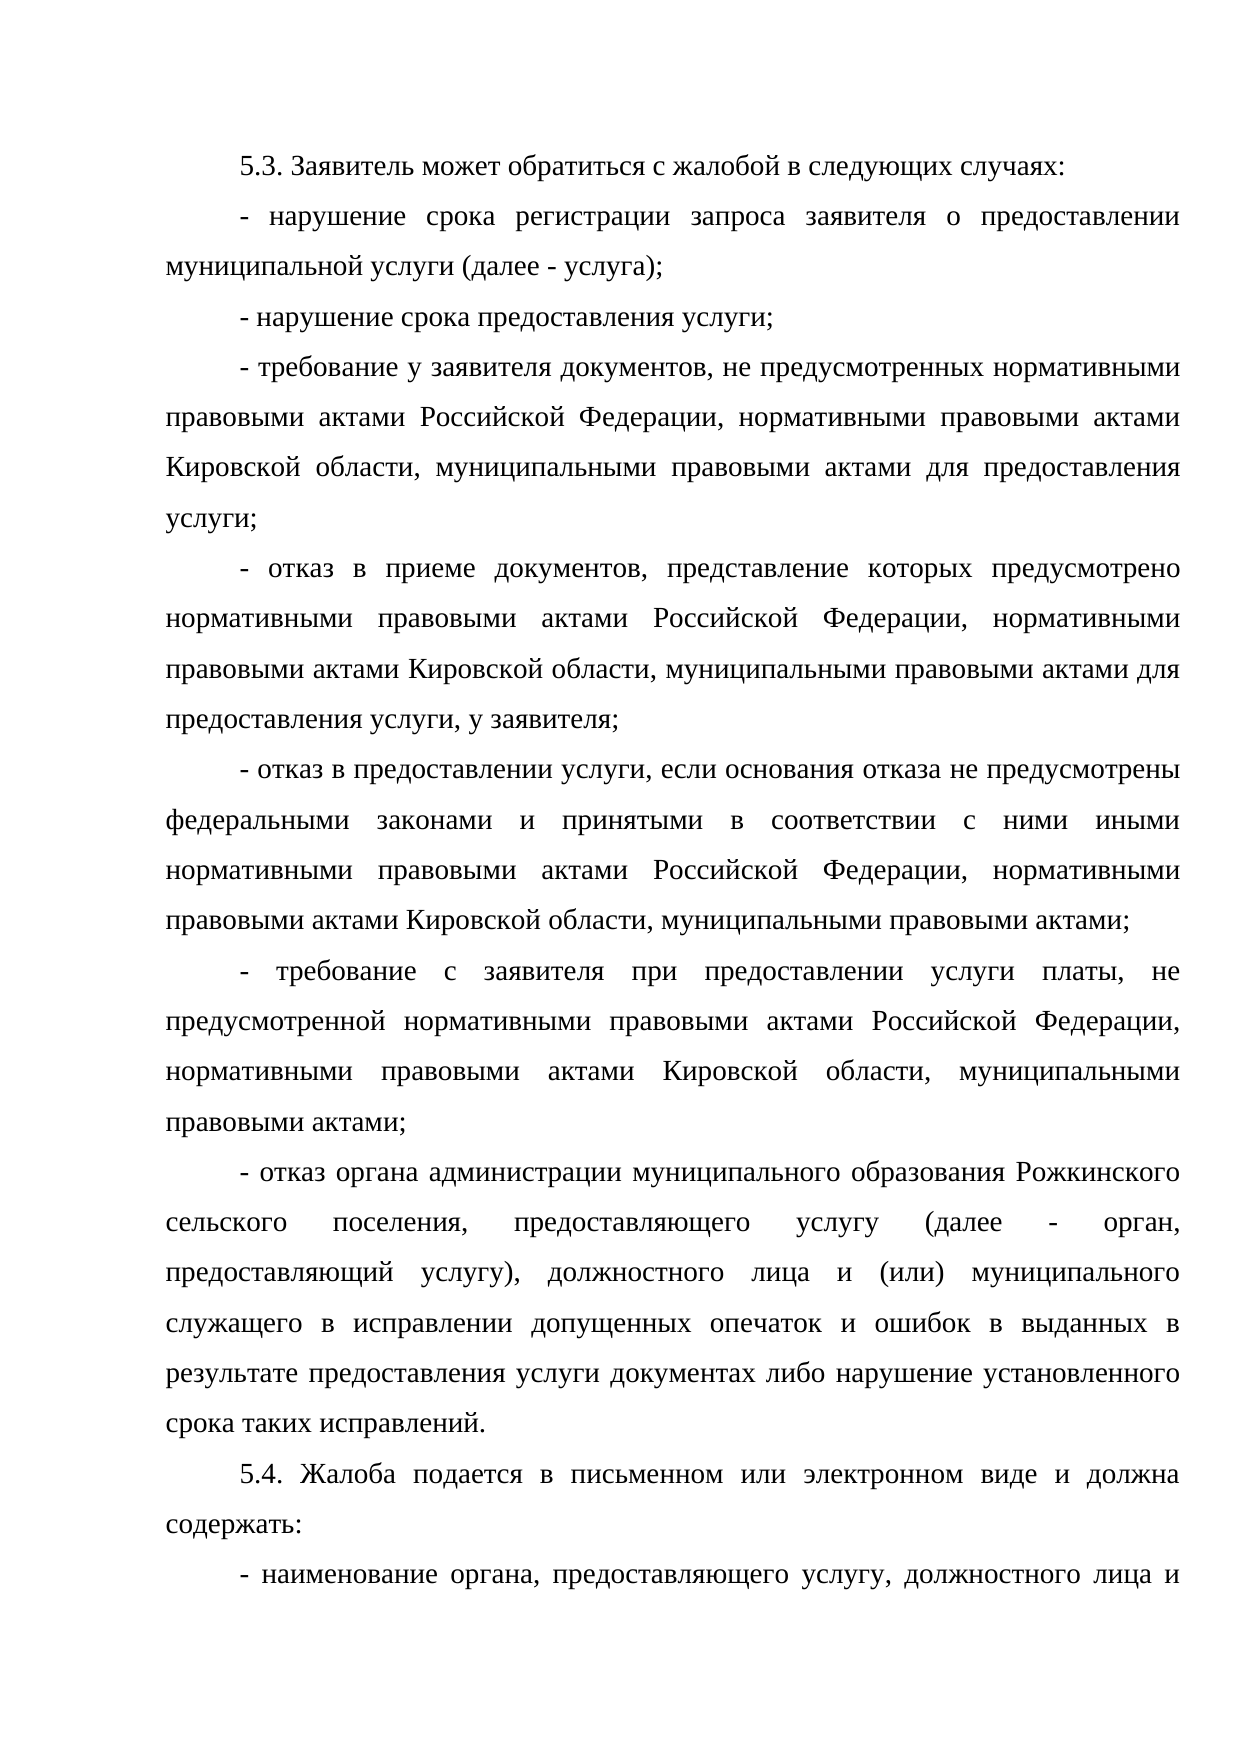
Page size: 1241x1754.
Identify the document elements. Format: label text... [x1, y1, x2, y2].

text - отказ органа администрации муниципального образования Рожкинского сельского поселения, предоставляющего услугу (далее - орган, предоставляющий услугу), должностного лица и (или) муниципального служащего в исправлении допущенных опечаток и ошибок в выданных в результате предоставления услуги документах либо нарушение установленного срока таких исправлений. [165, 1154, 1181, 1439]
text 5.4. Жалоба подается в письменном или электронном виде и должна содержать: [165, 1456, 1181, 1540]
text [165, 1556, 1181, 1590]
text - нарушение срока регистрации запроса заявителя о предоставлении муниципальной услуги (далее - услуга); [165, 198, 1181, 282]
text - требование у заявителя документов, не предусмотренных нормативными правовыми актами Российской Федерации, нормативными правовыми актами Кировской области, муниципальными правовыми актами для предоставления услуги; [165, 349, 1181, 533]
text - нарушение срока предоставления услуги; [165, 299, 1181, 332]
text - требование с заявителя при предоставлении услуги платы, не предусмотренной нормативными правовыми актами Российской Федерации, нормативными правовыми актами Кировской области, муниципальными правовыми актами; [165, 953, 1181, 1137]
text - отказ в предоставлении услуги, если основания отказа не предусмотрены федеральными законами и принятыми в соответствии с ними иными нормативными правовыми актами Российской Федерации, нормативными правовыми актами Кировской области, муниципальными правовыми актами; [165, 751, 1181, 936]
text 5.3. Заявитель может обратиться с жалобой в следующих случаях: [165, 148, 1181, 181]
text - отказ в приеме документов, представление которых предусмотрено нормативными правовыми актами Российской Федерации, нормативными правовыми актами Кировской области, муниципальными правовыми актами для предоставления услуги, у заявителя; [165, 550, 1181, 735]
